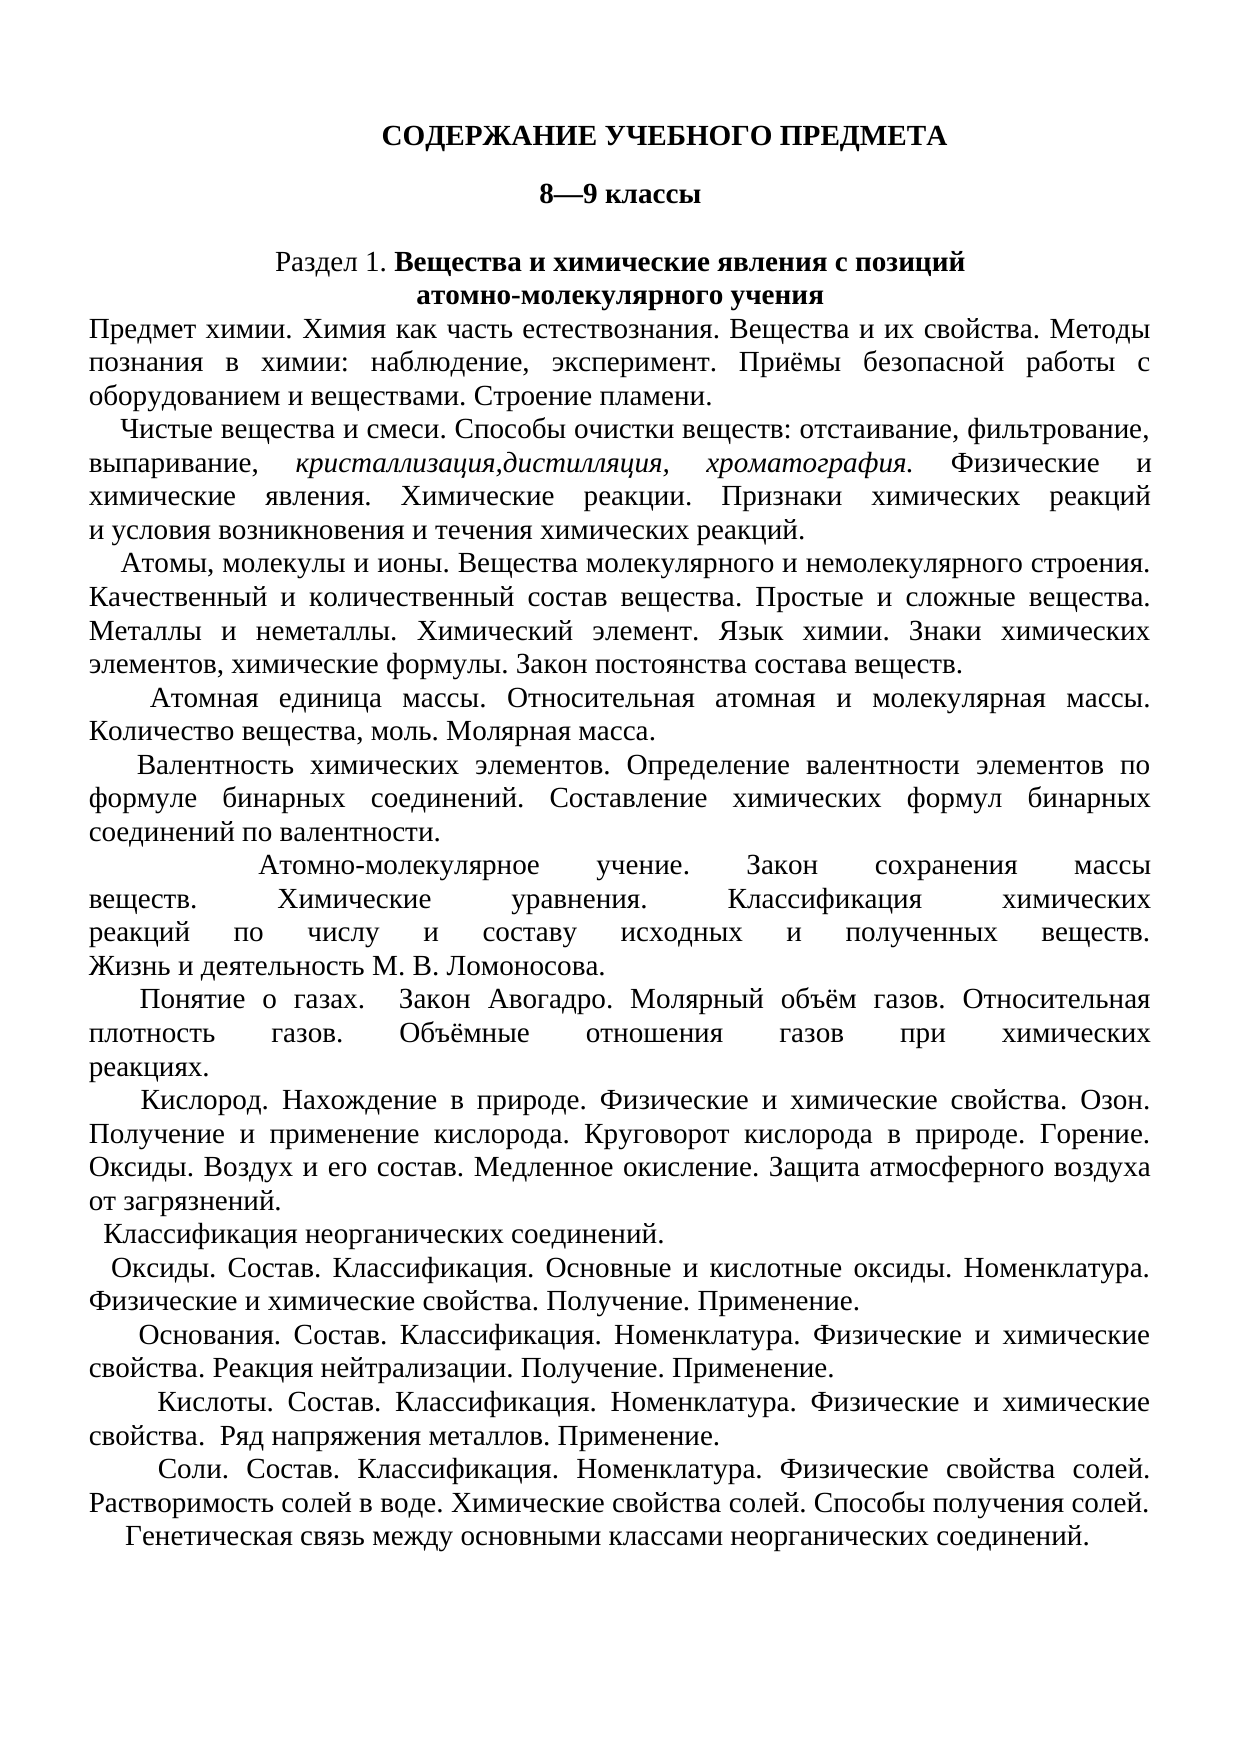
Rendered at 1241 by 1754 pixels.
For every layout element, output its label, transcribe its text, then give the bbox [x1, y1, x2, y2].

text Оксиды. Состав. Классификация. Основные и кислотные оксиды. Номенклатура. Физические и химические свойства. Получение. Применение. [88, 1250, 1152, 1317]
text Чистые вещества и смеси. Способы очистки веществ: отстаивание, фильтрование, выпаривание, кристаллизация,дистилляция, хроматография. Физические и химические явления. Химические реакции. Признаки химических реакций и условия возникновения и течения химических реакций. [88, 411, 1152, 546]
text СОДЕРЖАНИЕ УЧЕБНОГО ПРЕДМЕТА [177, 118, 1152, 152]
text Атомная единица массы. Относительная атомная и молекулярная массы. Количество вещества, моль. Молярная масса. [88, 680, 1152, 747]
text Предмет химии. Химия как часть естествознания. Вещества и их свойства. Методы познания в химии: наблюдение, эксперимент. Приёмы безопасной работы с оборудованием и веществами. Строение пламени. [88, 311, 1152, 411]
text Кислород. Нахождение в природе. Физические и химические свойства. Озон. Получение и применение кислорода. Круговорот кислорода в природе. Горение. Оксиды. Воздух и его состав. Медленное окисление. Защита атмосферного воздуха от загрязнений. [88, 1082, 1152, 1216]
text Основания. Состав. Классификация. Номенклатура. Физические и химические свойства. Реакция нейтрализации. Получение. Применение. [88, 1317, 1152, 1384]
text Атомно-молекулярное учение. Закон сохранения массы веществ. Химические уравнения. Классификация химических реакций по числу и составу исходных и полученных веществ. Жизнь и деятельность М. В. Ломоносова. [88, 847, 1152, 982]
text Валентность химических элементов. Определение валентности элементов по формуле бинарных соединений. Составление химических формул бинарных соединений по валентности. [88, 747, 1152, 847]
text Соли. Состав. Классификация. Номенклатура. Физические свойства солей. Растворимость солей в воде. Химические свойства солей. Способы получения солей. [88, 1451, 1152, 1518]
text Генетическая связь между основными классами неорганических соединений. [88, 1518, 1152, 1552]
text Классификация неорганических соединений. [88, 1216, 1152, 1250]
text 8—9 классы [88, 177, 1152, 210]
text Кислоты. Состав. Классификация. Номенклатура. Физические и химические свойства. Ряд напряжения металлов. Применение. [88, 1384, 1152, 1451]
text Атомы, молекулы и ионы. Вещества молекулярного и немолекулярного строения. Качественный и количественный состав вещества. Простые и сложные вещества. Металлы и неметаллы. Химический элемент. Язык химии. Знаки химических элементов, химические формулы. Закон постоянства состава веществ. [88, 546, 1152, 680]
text Раздел 1. Вещества и химические явления с позиций [88, 244, 1152, 277]
text атомно-молекулярного учения [88, 277, 1152, 311]
text Понятие о газах. Закон Авогадро. Молярный объём газов. Относительная плотность газов. Объёмные отношения газов при химических реакциях. [88, 982, 1152, 1082]
